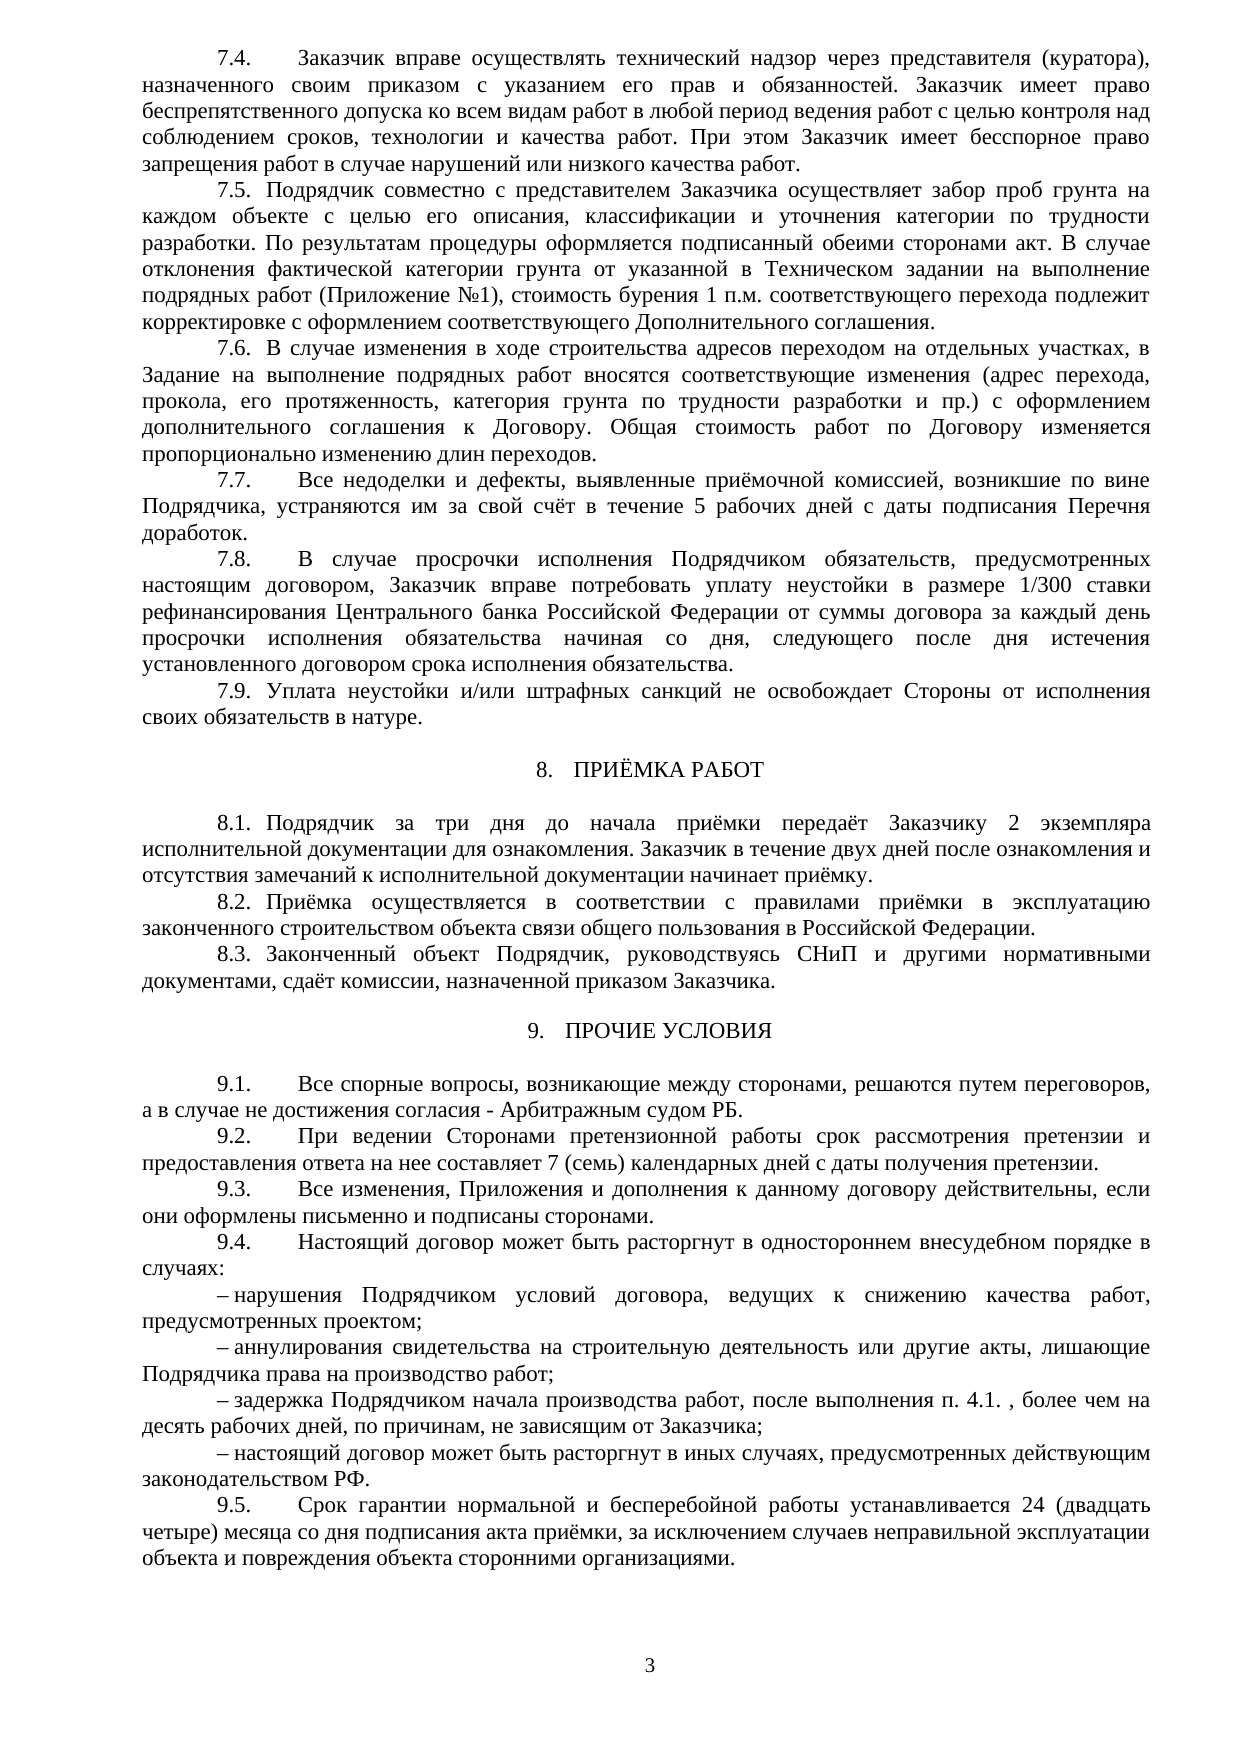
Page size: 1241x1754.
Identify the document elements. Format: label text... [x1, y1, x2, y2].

list В случае изменения в ходе строительства адресов переходом на отдельных участках, в Задание на выполнение подрядных работ вносятся соответствующие изменения (адрес перехода, прокола, его протяженность, категория грунта по трудности разработки и пр.) с оформлением дополнительного соглашения к Договору. Общая стоимость работ по Договору изменяется пропорционально изменению длин переходов. [142, 334, 1152, 466]
list При ведении Сторонами претензионной работы срок рассмотрения претензии и предоставления ответа на нее составляет 7 (семь) календарных дней с даты получения претензии. [142, 1123, 1152, 1175]
text – задержка Подрядчиком начала производства работ, после выполнения п. 4.1. , более чем на десять рабочих дней, по причинам, не зависящим от Заказчика; [142, 1386, 1152, 1439]
list Все изменения, Приложения и дополнения к данному договору действительны, если они оформлены письменно и подписаны сторонами. [142, 1175, 1152, 1228]
list Законченный объект Подрядчик, руководствуясь СНиП и другими нормативными документами, сдаёт комиссии, назначенной приказом Заказчика. [142, 940, 1152, 993]
text – аннулирования свидетельства на строительную деятельность или другие акты, лишающие Подрядчика права на производство работ; [142, 1333, 1152, 1386]
text – настоящий договор может быть расторгнут в иных случаях, предусмотренных действующим законодательством РФ. [142, 1439, 1152, 1492]
list В случае просрочки исполнения Подрядчиком обязательств, предусмотренных настоящим договором, Заказчик вправе потребовать уплату неустойки в размере 1/300 ставки рефинансирования Центрального банка Российской Федерации от суммы договора за каждый день просрочки исполнения обязательства начиная со дня, следующего после дня истечения установленного договором срока исполнения обязательства. [142, 545, 1152, 677]
list Уплата неустойки и/или штрафных санкций не освобождает Стороны от исполнения своих обязательств в натуре. [142, 677, 1152, 729]
text – нарушения Подрядчиком условий договора, ведущих к снижению качества работ, предусмотренных проектом; [142, 1281, 1152, 1333]
list Подрядчик совместно с представителем Заказчика осуществляет забор проб грунта на каждом объекте с целью его описания, классификации и уточнения категории по трудности разработки. По результатам процедуры оформляется подписанный обеими сторонами акт. В случае отклонения фактической категории грунта от указанной в Техническом задании на выполнение подрядных работ (Приложение №1), стоимость бурения 1 п.м. соответствующего перехода подлежит корректировке с оформлением соответствующего Дополнительного соглашения. [142, 176, 1152, 334]
list Все недоделки и дефекты, выявленные приёмочной комиссией, возникшие по вине Подрядчика, устраняются им за свой счёт в течение 5 рабочих дней с даты подписания Перечня доработок. [142, 466, 1152, 545]
list Все спорные вопросы, возникающие между сторонами, решаются путем переговоров, а в случае не достижения согласия - Арбитражным судом РБ. [142, 1070, 1152, 1123]
list ПРОЧИЕ УСЛОВИЯ [148, 1017, 1152, 1043]
list Настоящий договор может быть расторгнут в одностороннем внесудебном порядке в случаях: [142, 1228, 1152, 1281]
list Приёмка осуществляется в соответствии с правилами приёмки в эксплуатацию законченного строительством объекта связи общего пользования в Российской Федерации. [142, 888, 1152, 940]
list Подрядчик за три дня до начала приёмки передаёт Заказчику 2 экземпляра исполнительной документации для ознакомления. Заказчик в течение двух дней после ознакомления и отсутствия замечаний к исполнительной документации начинает приёмку. [142, 809, 1152, 888]
list Заказчик вправе осуществлять технический надзор через представителя (куратора), назначенного своим приказом с указанием его прав и обязанностей. Заказчик имеет право беспрепятственного допуска ко всем видам работ в любой период ведения работ с целью контроля над соблюдением сроков, технологии и качества работ. При этом Заказчик имеет бесспорное право запрещения работ в случае нарушений или низкого качества работ. [142, 44, 1152, 176]
list ПРИЁМКА РАБОТ [148, 756, 1152, 782]
list Срок гарантии нормальной и бесперебойной работы устанавливается 24 (двадцать четыре) месяца со дня подписания акта приёмки, за исключением случаев неправильной эксплуатации объекта и повреждения объекта сторонними организациями. [142, 1492, 1152, 1571]
